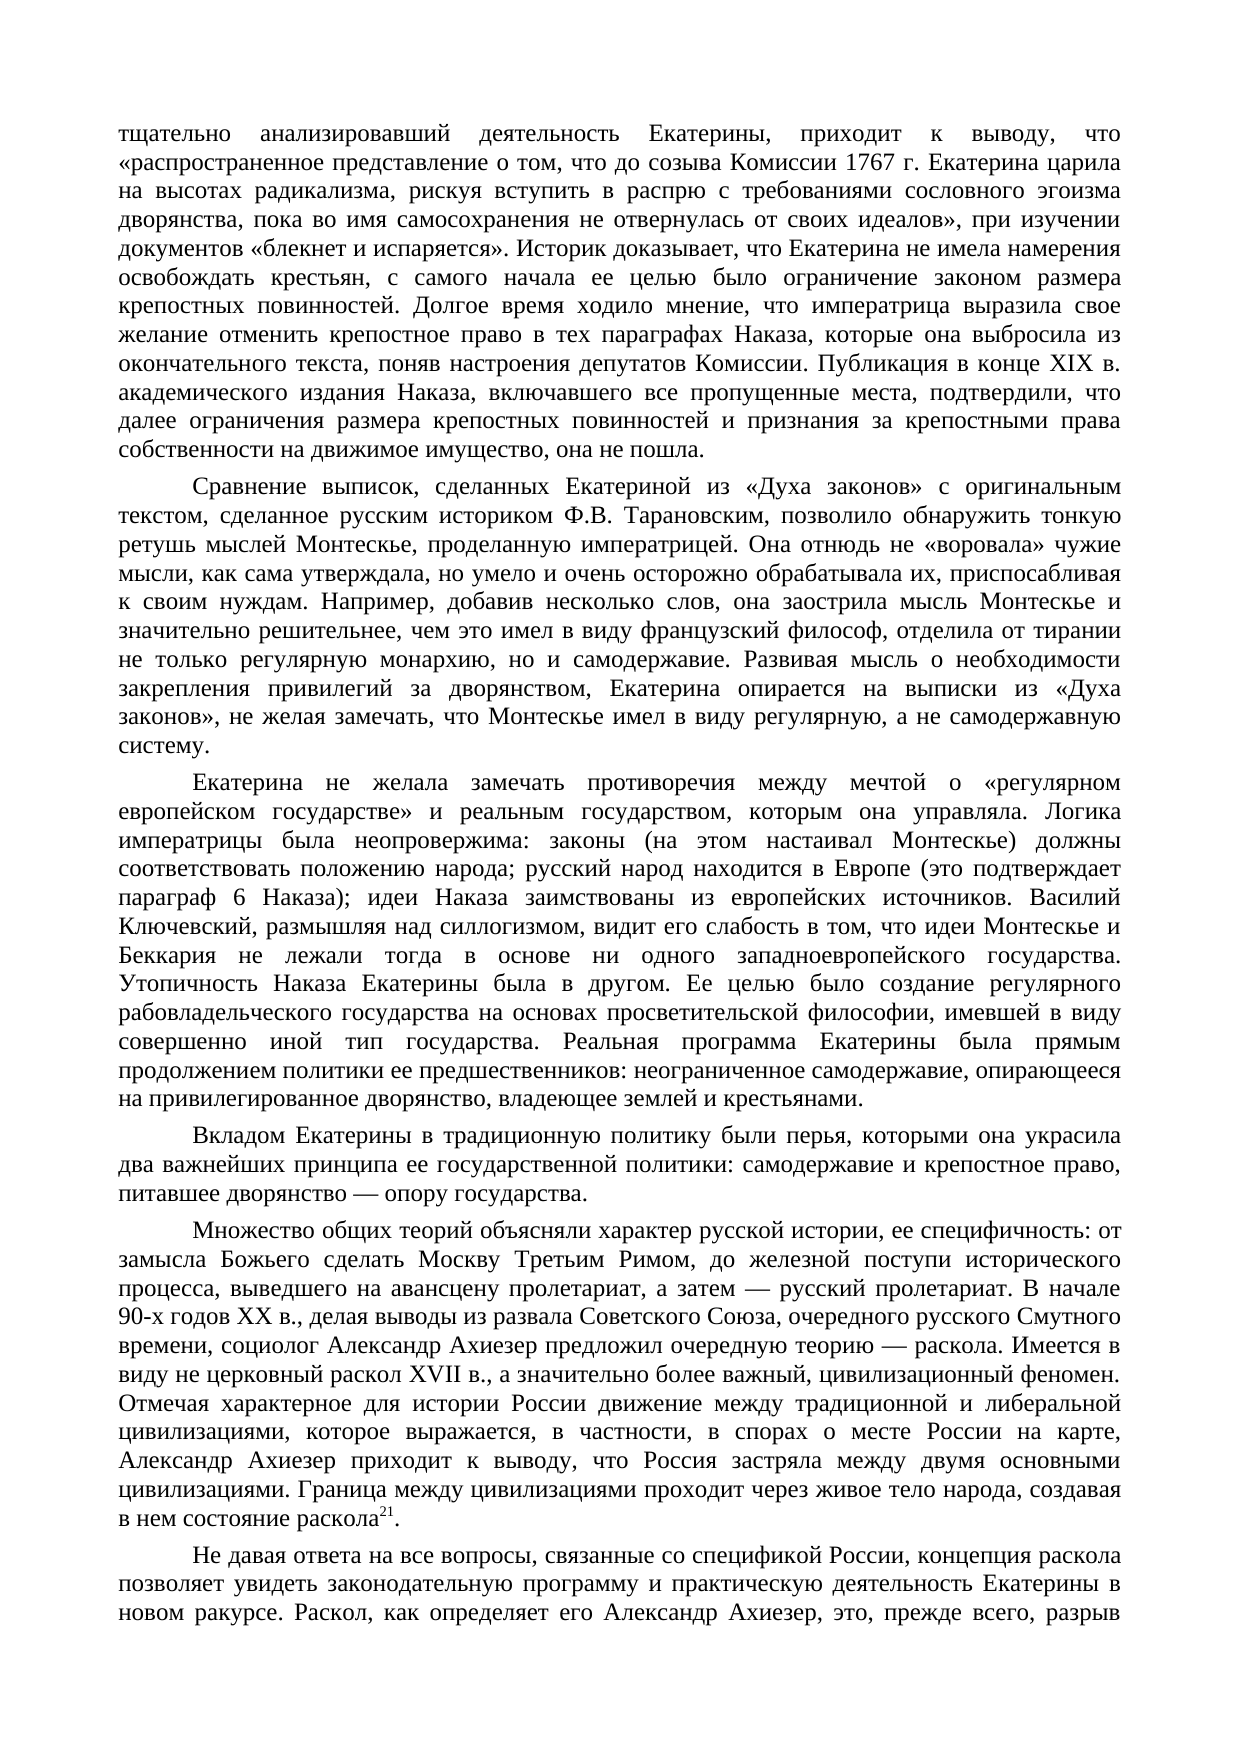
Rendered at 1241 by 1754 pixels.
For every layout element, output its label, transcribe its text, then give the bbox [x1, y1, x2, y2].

text Вкладом Екатерины в традиционную политику были перья, которыми она украсила два важнейших принципа ее государственной политики: самодержавие и крепостное право, питавшее дворянство — опору государства. [118, 1121, 1122, 1207]
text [118, 118, 1122, 463]
text Множество общих теорий объясняли характер русской истории, ее специфичность: от замысла Божьего сделать Москву Третьим Римом, до железной поступи исторического процесса, выведшего на авансцену пролетариат, а затем — русский пролетариат. В начале 90-х годов XX в., делая выводы из развала Советского Союза, очередного русского Смутного времени, социолог Александр Ахиезер предложил очередную теорию — раскола. Имеется в виду не церковный раскол XVII в., а значительно более важный, цивилизационный феномен. Отмечая характерное для истории России движение между традиционной и либеральной цивилизациями, которое выражается, в частности, в спорах о месте России на карте, Александр Ахиезер приходит к выводу, что Россия застряла между двумя основными цивилизациями. Граница между цивилизациями проходит через живое тело народа, создавая в нем состояние раскола21. [118, 1215, 1122, 1531]
text Сравнение выписок, сделанных Екатериной из «Духа законов» с оригинальным текстом, сделанное русским историком Ф.В. Тарановским, позволило обнаружить тонкую ретушь мыслей Монтескье, проделанную императрицей. Она отнюдь не «воровала» чужие мысли, как сама утверждала, но умело и очень осторожно обрабатывала их, приспосабливая к своим нуждам. Например, добавив несколько слов, она заострила мысль Монтескье и значительно решительнее, чем это имел в виду французский философ, отделила от тирании не только регулярную монархию, но и самодержавие. Развивая мысль о необходимости закрепления привилегий за дворянством, Екатерина опирается на выписки из «Духа законов», не желая замечать, что Монтескье имел в виду регулярную, а не самодержавную систему. [118, 471, 1122, 759]
text Екатерина не желала замечать противоречия между мечтой о «регулярном европейском государстве» и реальным государством, которым она управляла. Логика императрицы была неопровержима: законы (на этом настаивал Монтескье) должны соответствовать положению народа; русский народ находится в Европе (это подтверждает параграф 6 Наказа); идеи Наказа заимствованы из европейских источников. Василий Ключевский, размышляя над силлогизмом, видит его слабость в том, что идеи Монтескье и Беккария не лежали тогда в основе ни одного западноевропейского государства. Утопичность Наказа Екатерины была в другом. Ее целью было создание регулярного рабовладельческого государства на основах просветительской философии, имевшей в виду совершенно иной тип государства. Реальная программа Екатерины была прямым продолжением политики ее предшественников: неограниченное самодержавие, опирающееся на привилегированное дворянство, владеющее землей и крестьянами. [118, 767, 1122, 1112]
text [118, 1540, 1122, 1626]
